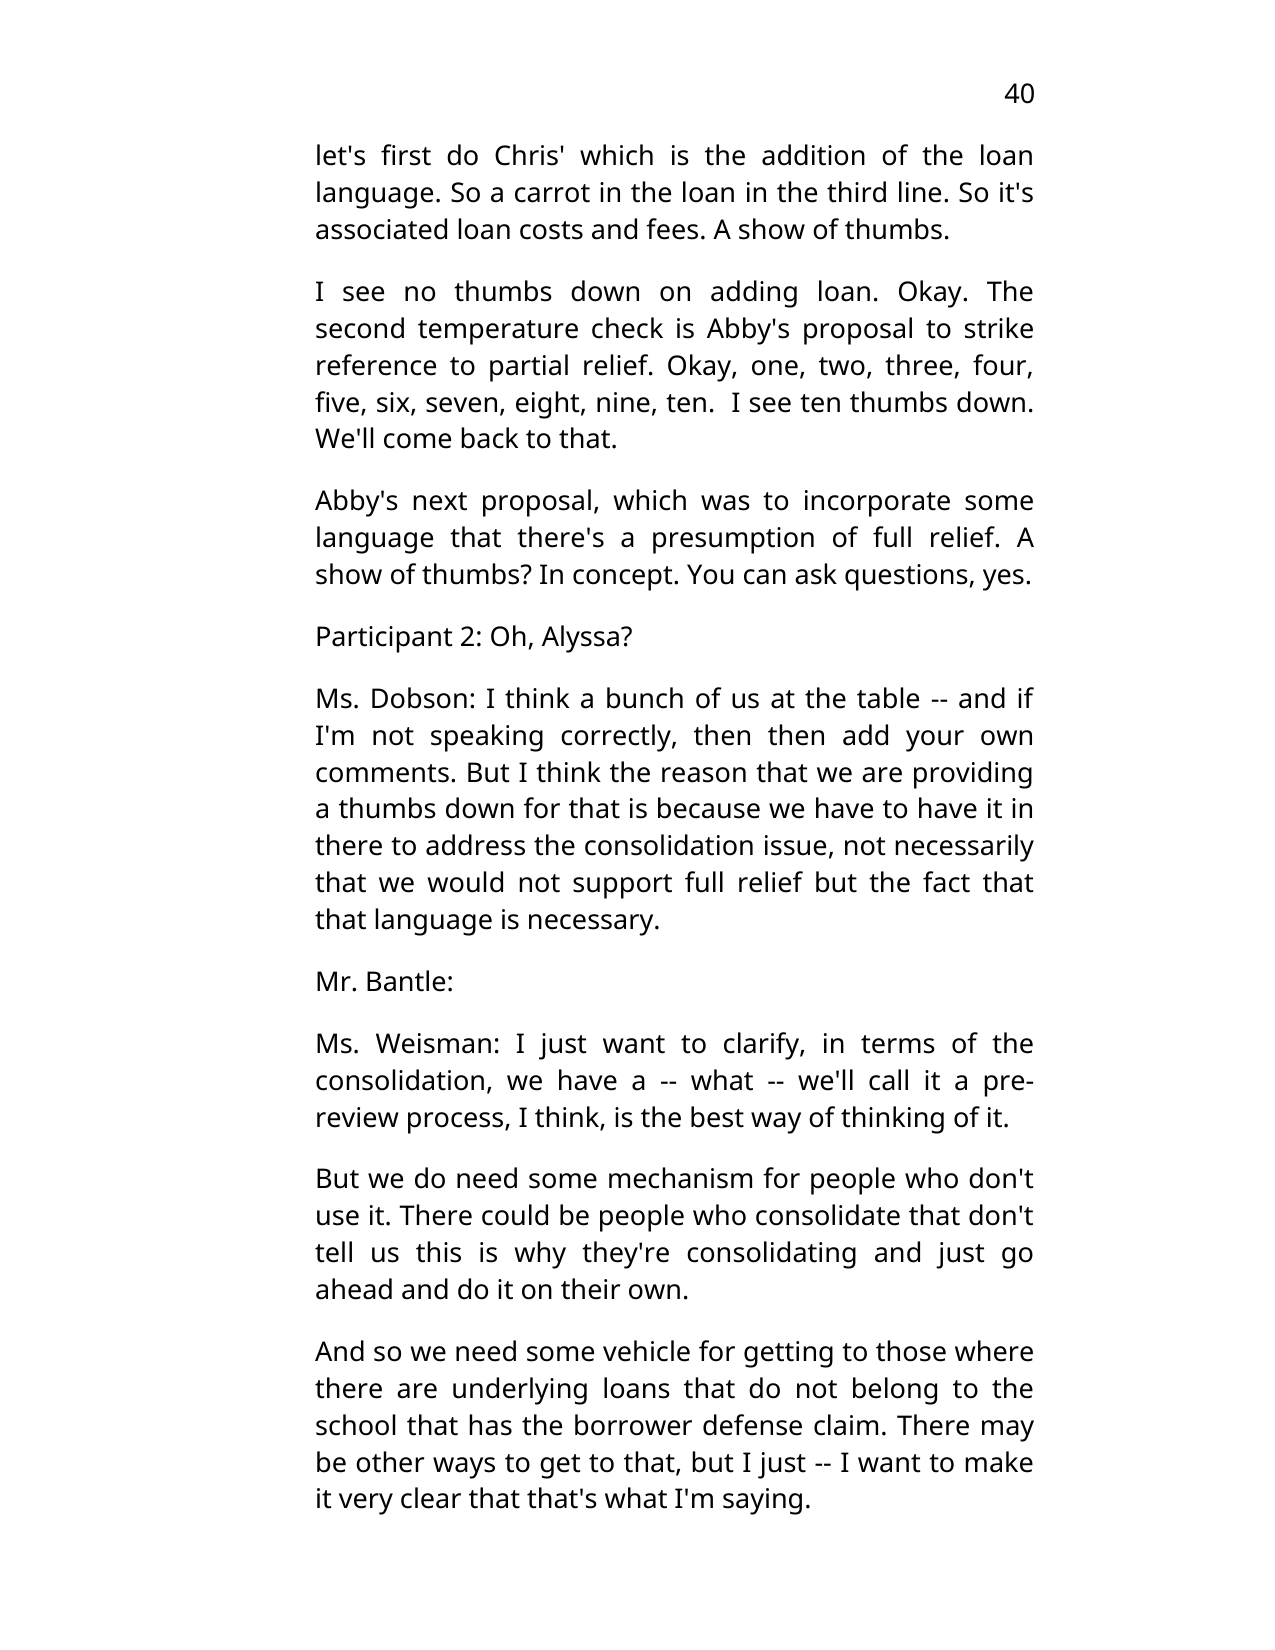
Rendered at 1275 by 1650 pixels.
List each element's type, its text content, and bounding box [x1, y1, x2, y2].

text Ms. Weisman: I just want to clarify, in terms of the consolidation, we have a -- what -- we'll call it a pre-review process, I think, is the best way of thinking of it. [315, 1024, 1035, 1135]
text Ms. Dobson: I think a bunch of us at the table -- and if I'm not speaking correctly, then then add your own comments. But I think the reason that we are providing a thumbs down for that is because we have to have it in there to address the consolidation issue, not necessarily that we would not support full relief but the fact that that language is necessary. [315, 679, 1035, 937]
text Mr. Bantle: [315, 962, 1035, 999]
text Abby's next proposal, which was to incorporate some language that there's a presumption of full relief. A show of thumbs? In concept. You can ask questions, yes. [315, 482, 1035, 592]
text But we do need some mechanism for people who don't use it. There could be people who consolidate that don't tell us this is why they're consolidating and just go ahead and do it on their own. [315, 1160, 1035, 1307]
text And so we need some vehicle for getting to those where there are underlying loans that do not belong to the school that has the borrower defense claim. There may be other ways to get to that, but I just -- I want to make it very clear that that's what I'm saying. [315, 1332, 1035, 1517]
text I see no thumbs down on adding loan. Okay. The second temperature check is Abby's proposal to strike reference to partial relief. Okay, one, two, three, four, five, six, seven, eight, nine, ten. I see ten thumbs down. We'll come back to that. [315, 272, 1035, 457]
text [315, 137, 1035, 247]
text Participant 2: Oh, Alyssa? [315, 617, 1035, 654]
